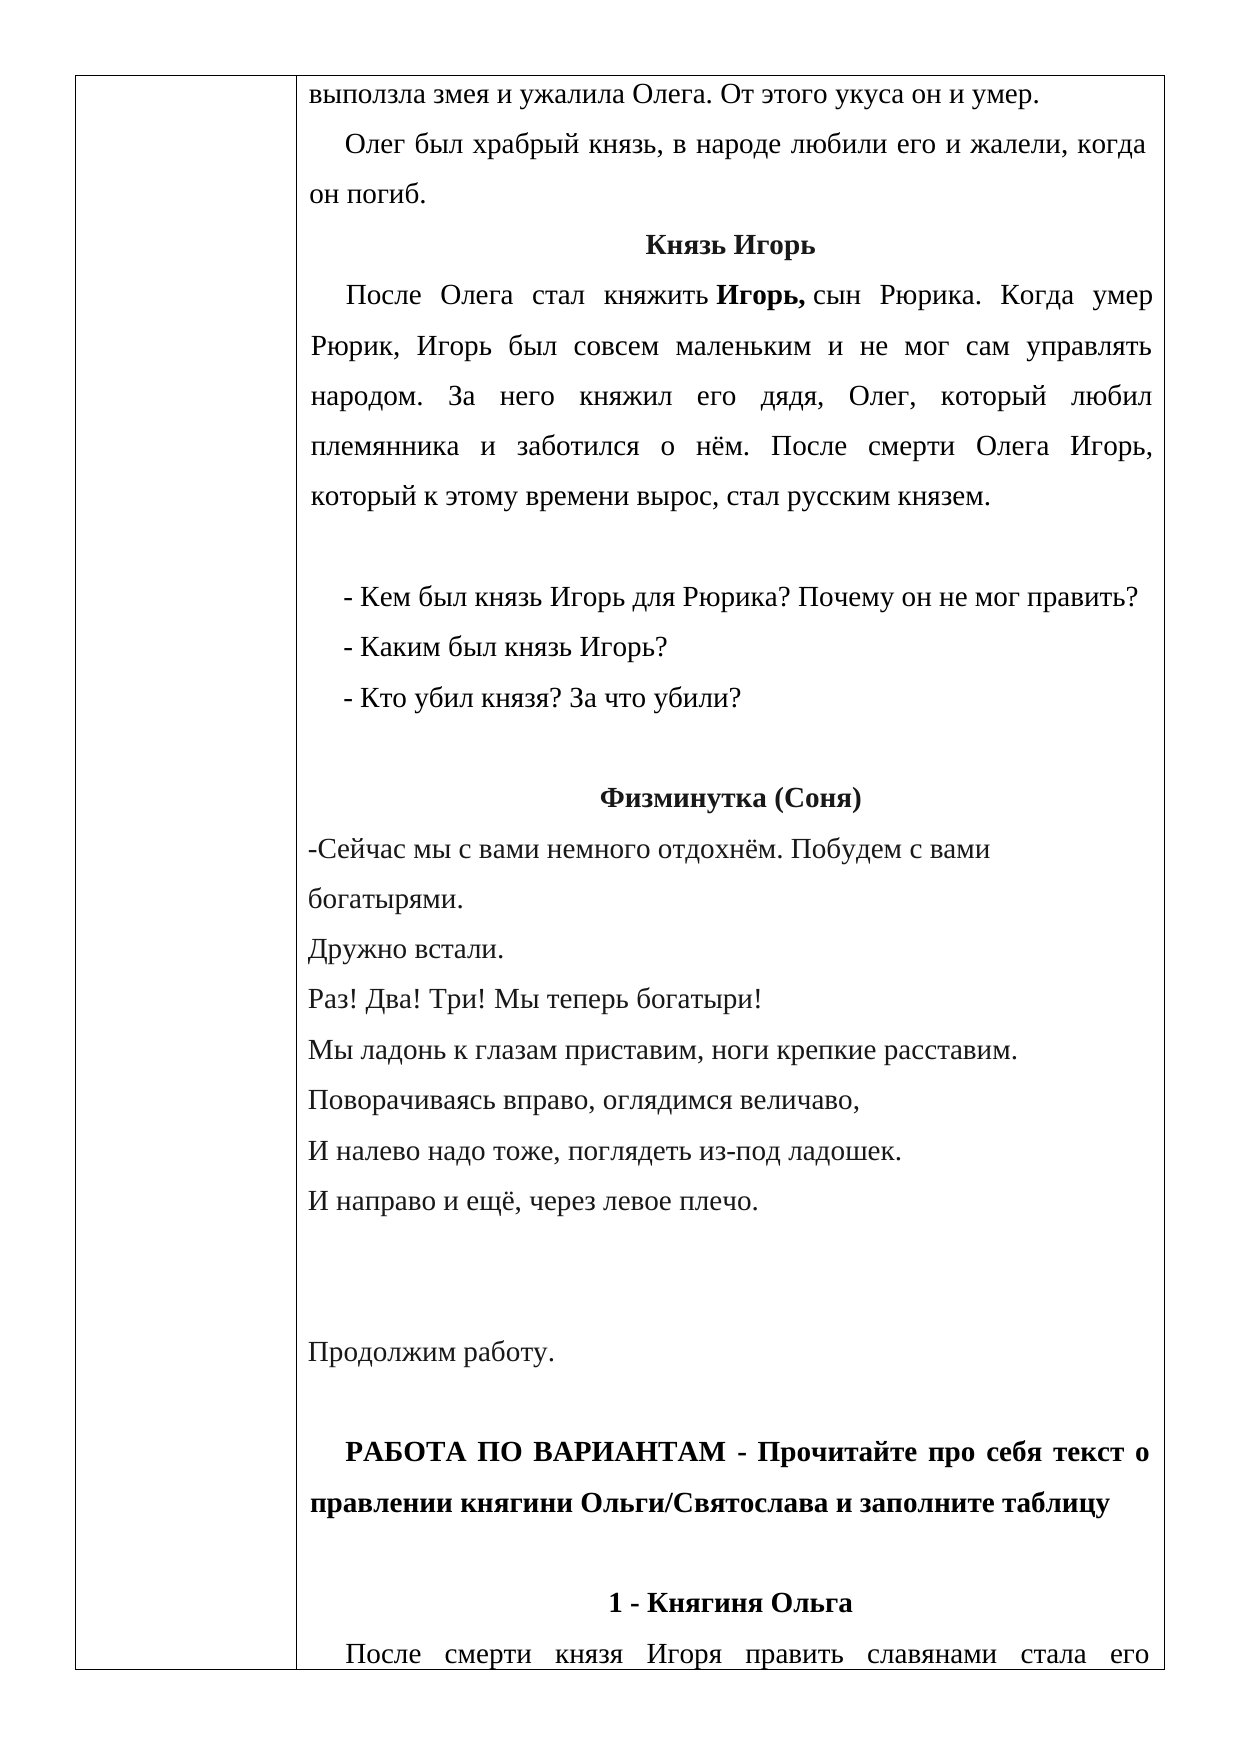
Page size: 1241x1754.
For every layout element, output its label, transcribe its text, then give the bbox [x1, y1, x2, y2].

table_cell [76, 76, 296, 1669]
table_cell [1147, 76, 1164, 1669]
